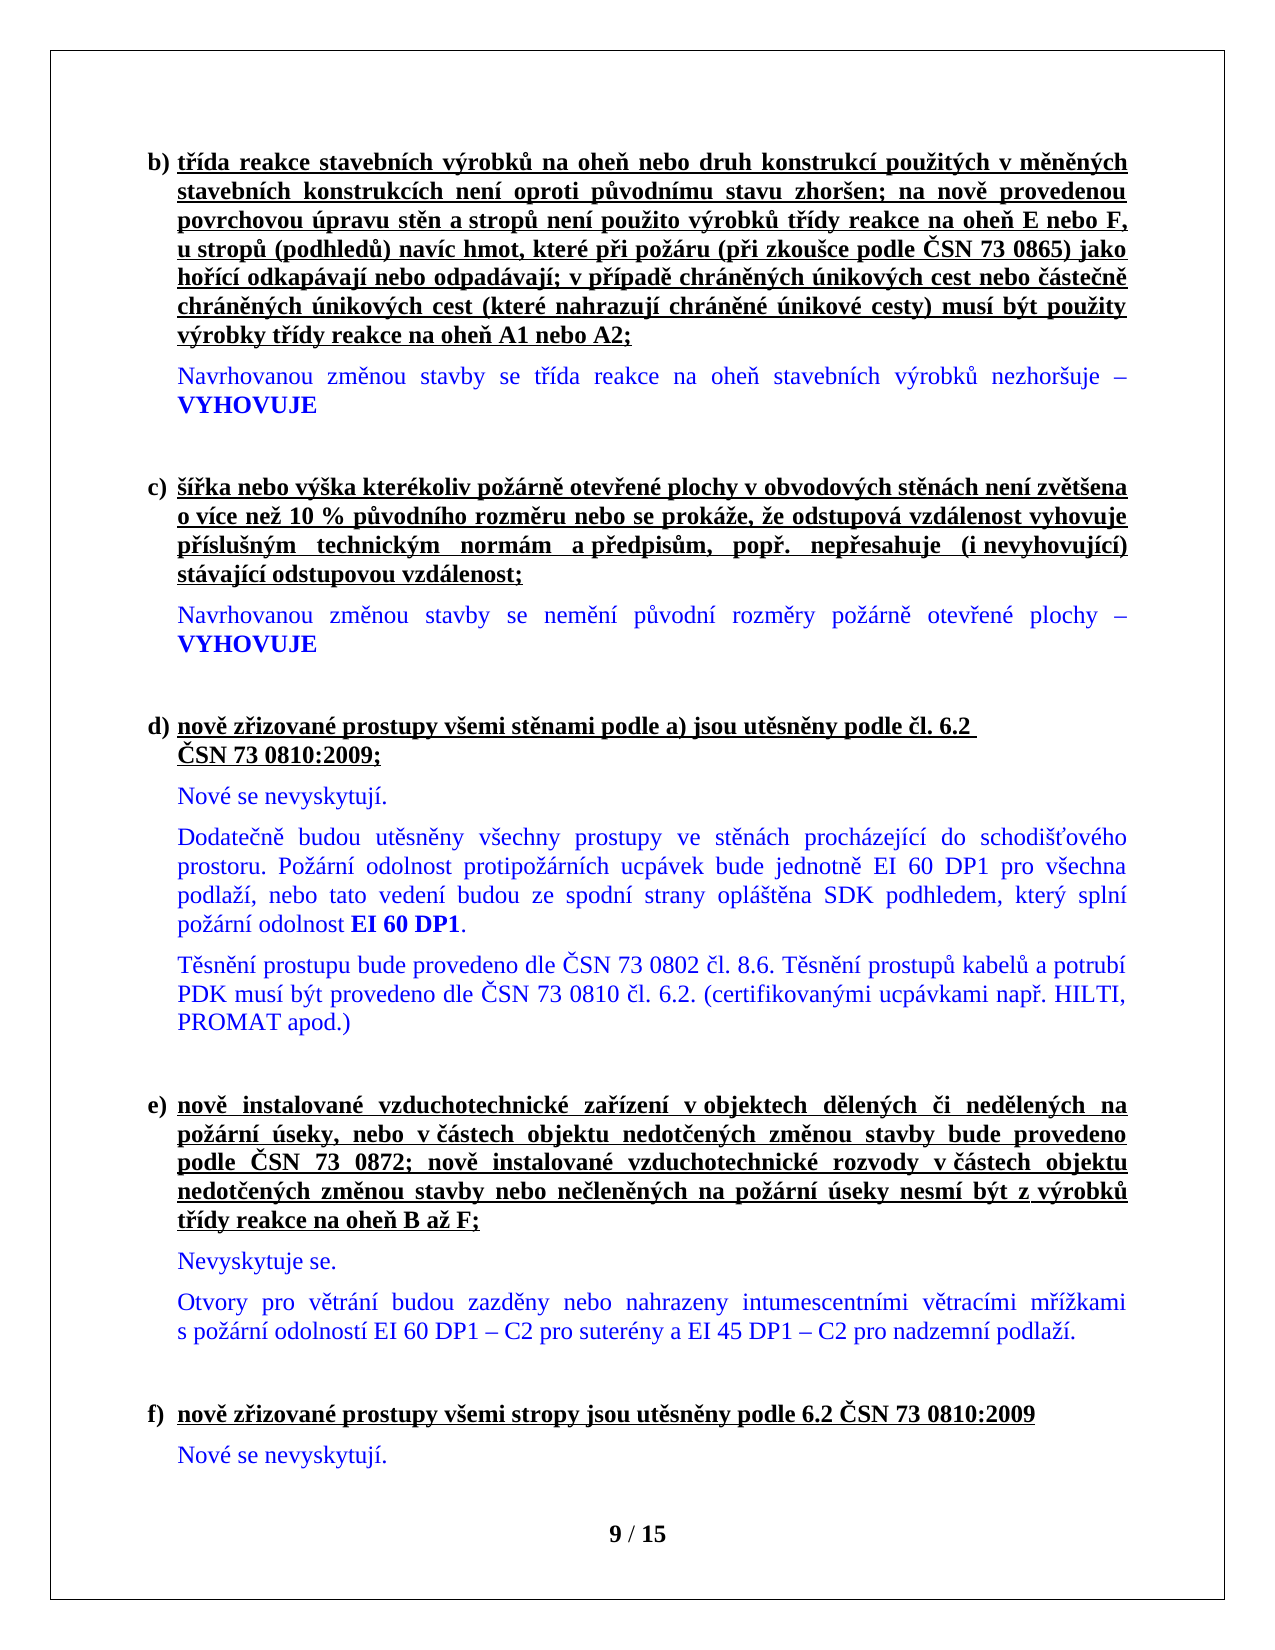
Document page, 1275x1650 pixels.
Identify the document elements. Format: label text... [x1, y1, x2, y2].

text Dodatečně budou utěsněny všechny prostupy ve stěnách procházející do schodišťového prostoru. Požární odolnost protipožárních ucpávek bude jednotně EI 60 DP1 pro všechna podlaží, nebo tato vedení budou ze spodní strany opláštěna SDK podhledem, který splní požární odolnost EI 60 DP1. [177, 822, 1127, 937]
text Otvory pro větrání budou zazděny nebo nahrazeny intumescentními větracími mřížkami s požární odolností EI 60 DP1 – C2 pro suterény a EI 45 DP1 – C2 pro nadzemní podlaží. [177, 1287, 1127, 1345]
list nově zřizované prostupy všemi stropy jsou utěsněny podle 6.2 ČSN 73 0810:2009 [147, 1399, 1127, 1427]
text Těsnění prostupu bude provedeno dle ČSN 73 0802 čl. 8.6. Těsnění prostupů kabelů a potrubí PDK musí být provedeno dle ČSN 73 0810 čl. 6.2. (certifikovanými ucpávkami např. HILTI, PROMAT apod.) [177, 950, 1127, 1036]
text Nové se nevyskytují. [177, 781, 1127, 810]
list nově zřizované prostupy všemi stěnami podle a) jsou utěsněny podle čl. 6.2 ČSN 73 0810:2009; [147, 711, 1127, 769]
text Nevyskytuje se. [147, 1246, 1127, 1275]
list třída reakce stavebních výrobků na oheň nebo druh konstrukcí použitých v měněných stavebních konstrukcích není oproti původnímu stavu zhoršen; na nově provedenou povrchovou úpravu stěn a stropů není použito výrobků třídy reakce na oheň E nebo F, u stropů (podhledů) navíc hmot, které při požáru (při zkoušce podle ČSN 73 0865) jako hořící odkapávají nebo odpadávají; v případě chráněných únikových cest nebo částečně chráněných únikových cest (které nahrazují chráněné únikové cesty) musí být použity výrobky třídy reakce na oheň A1 nebo A2; [147, 147, 1127, 349]
text Navrhovanou změnou stavby se nemění původní rozměry požárně otevřené plochy – VYHOVUJE [177, 600, 1127, 657]
list šířka nebo výška kterékoliv požárně otevřené plochy v obvodových stěnách není zvětšena o více než 10 % původního rozměru nebo se prokáže, že odstupová vzdálenost vyhovuje příslušným technickým normám a předpisům, popř. nepřesahuje (i nevyhovující) stávající odstupovou vzdálenost; [147, 472, 1127, 587]
text Nové se nevyskytují. [147, 1440, 1127, 1469]
text Navrhovanou změnou stavby se třída reakce na oheň stavebních výrobků nezhoršuje – VYHOVUJE [177, 361, 1127, 419]
list nově instalované vzduchotechnické zařízení v objektech dělených či nedělených na požární úseky, nebo v částech objektu nedotčených změnou stavby bude provedeno podle ČSN 73 0872; nově instalované vzduchotechnické rozvody v částech objektu nedotčených změnou stavby nebo nečleněných na požární úseky nesmí být z výrobků třídy reakce na oheň B až F; [147, 1090, 1127, 1234]
